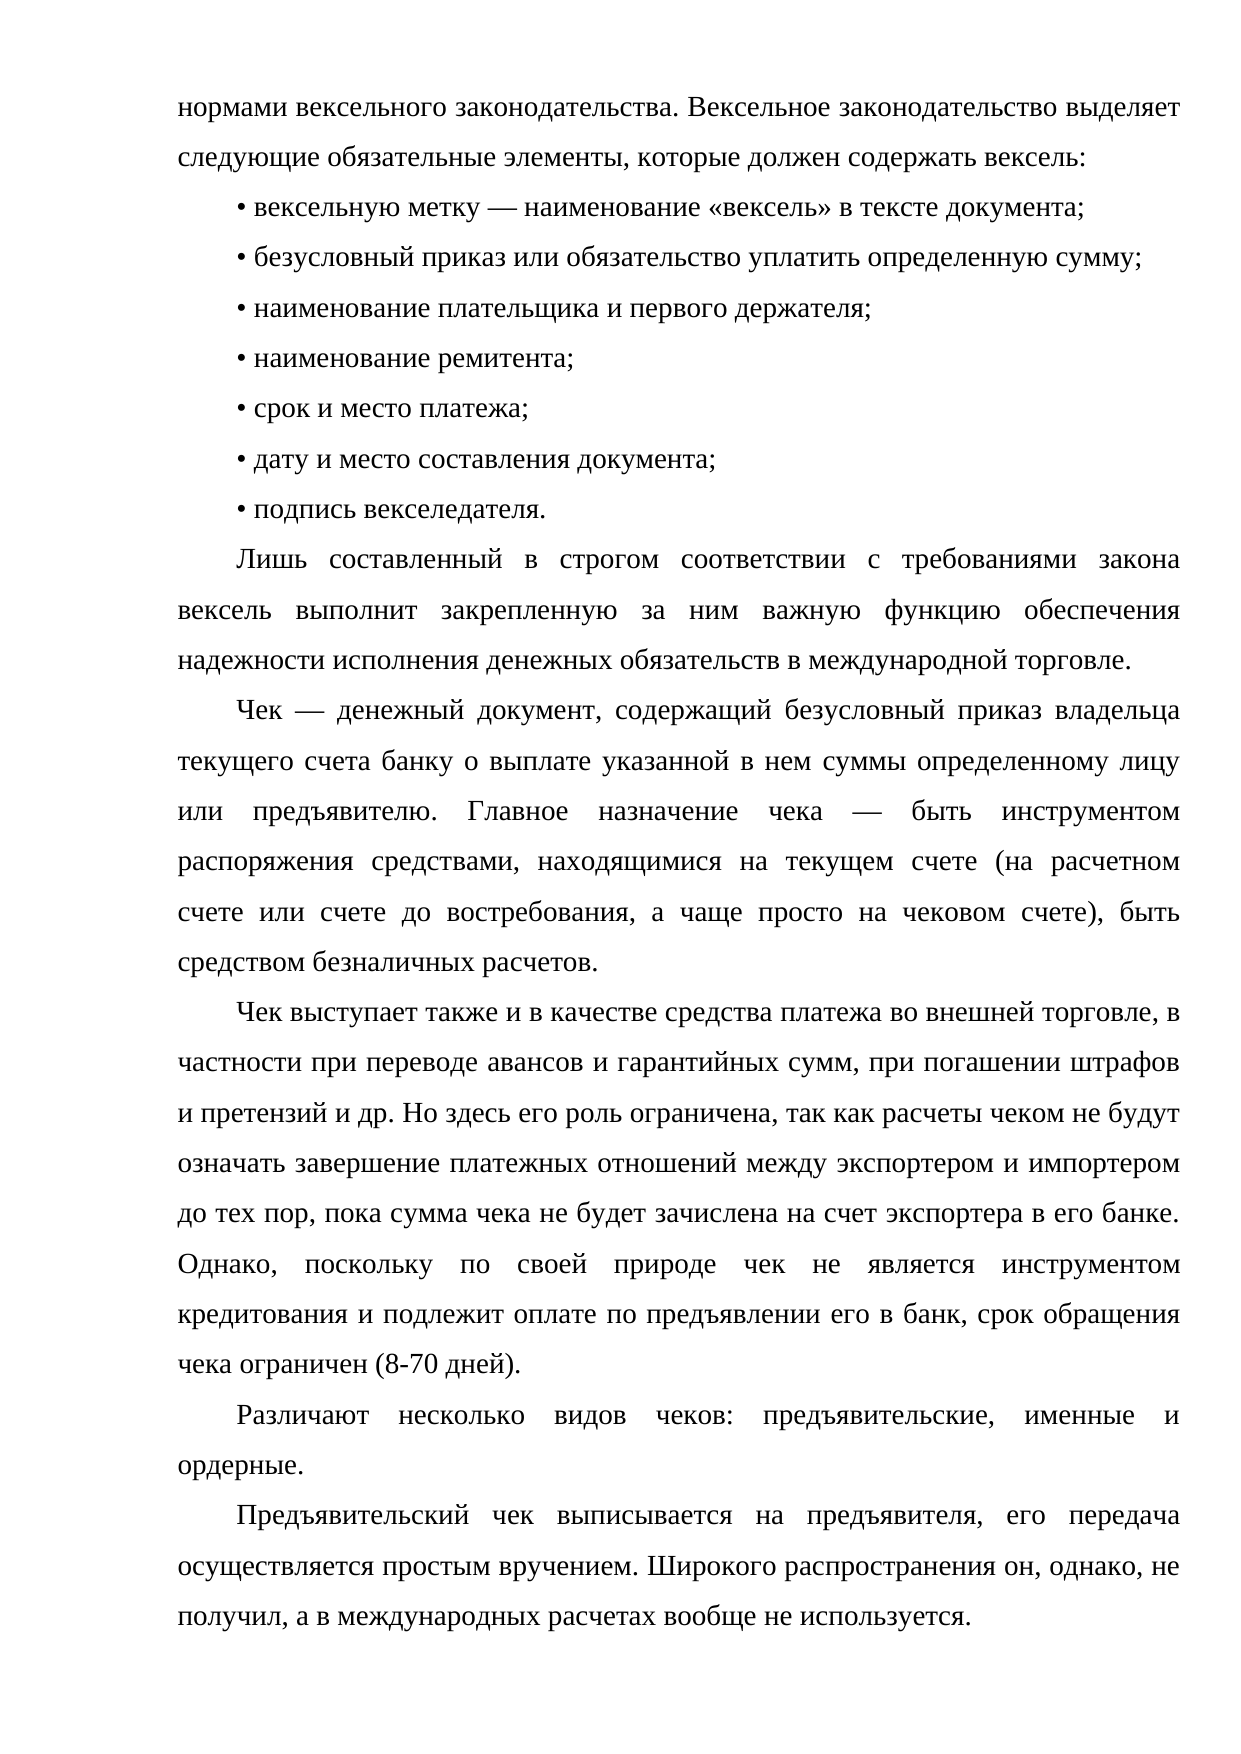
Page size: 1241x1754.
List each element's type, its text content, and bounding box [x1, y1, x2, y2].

text Лишь составленный в строгом соответствии с требованиями закона вексель выполнит закрепленную за ним важную функцию обеспечения надежности исполнения денежных обязательств в международной торговле. [177, 541, 1181, 676]
text • наименование ремитента; [177, 340, 1181, 374]
text • дату и место составления документа; [177, 441, 1181, 474]
text • наименование плательщика и первого держателя; [177, 290, 1181, 323]
text Чек — денежный документ, содержащий безусловный приказ владельца текущего счета банку о выплате указанной в нем суммы определенному лицу или предъявителю. Главное назначение чека — быть инструментом распоряжения средствами, находящимися на текущем счете (на расчетном счете или счете до востребования, а чаще просто на чековом счете), быть средством безналичных расчетов. [177, 692, 1181, 977]
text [177, 89, 1181, 172]
text • вексельную метку — наименование «вексель» в тексте документа; [177, 189, 1181, 223]
text • срок и место платежа; [177, 391, 1181, 424]
text • безусловный приказ или обязательство уплатить определенную сумму; [177, 239, 1181, 273]
text Чек выступает также и в качестве средства платежа во внешней торговле, в частности при переводе авансов и гарантийных сумм, при погашении штрафов и претензий и др. Но здесь его роль ограничена, так как расчеты чеком не будут означать завершение платежных отношений между экспортером и импортером до тех пор, пока сумма чека не будет зачислена на счет экспортера в его банке. Однако, поскольку по своей природе чек не является инструментом кредитования и подлежит оплате по предъявлении его в банк, срок обращения чека ограничен (8-70 дней). [177, 994, 1181, 1380]
text Предъявительский чек выписывается на предъявителя, его передача осуществляется простым вручением. Широкого распространения он, однако, не получил, а в международных расчетах вообще не используется. [177, 1497, 1181, 1632]
text Различают несколько видов чеков: предъявительские, именные и ордерные. [177, 1397, 1181, 1481]
text • подпись векселедателя. [177, 491, 1181, 525]
